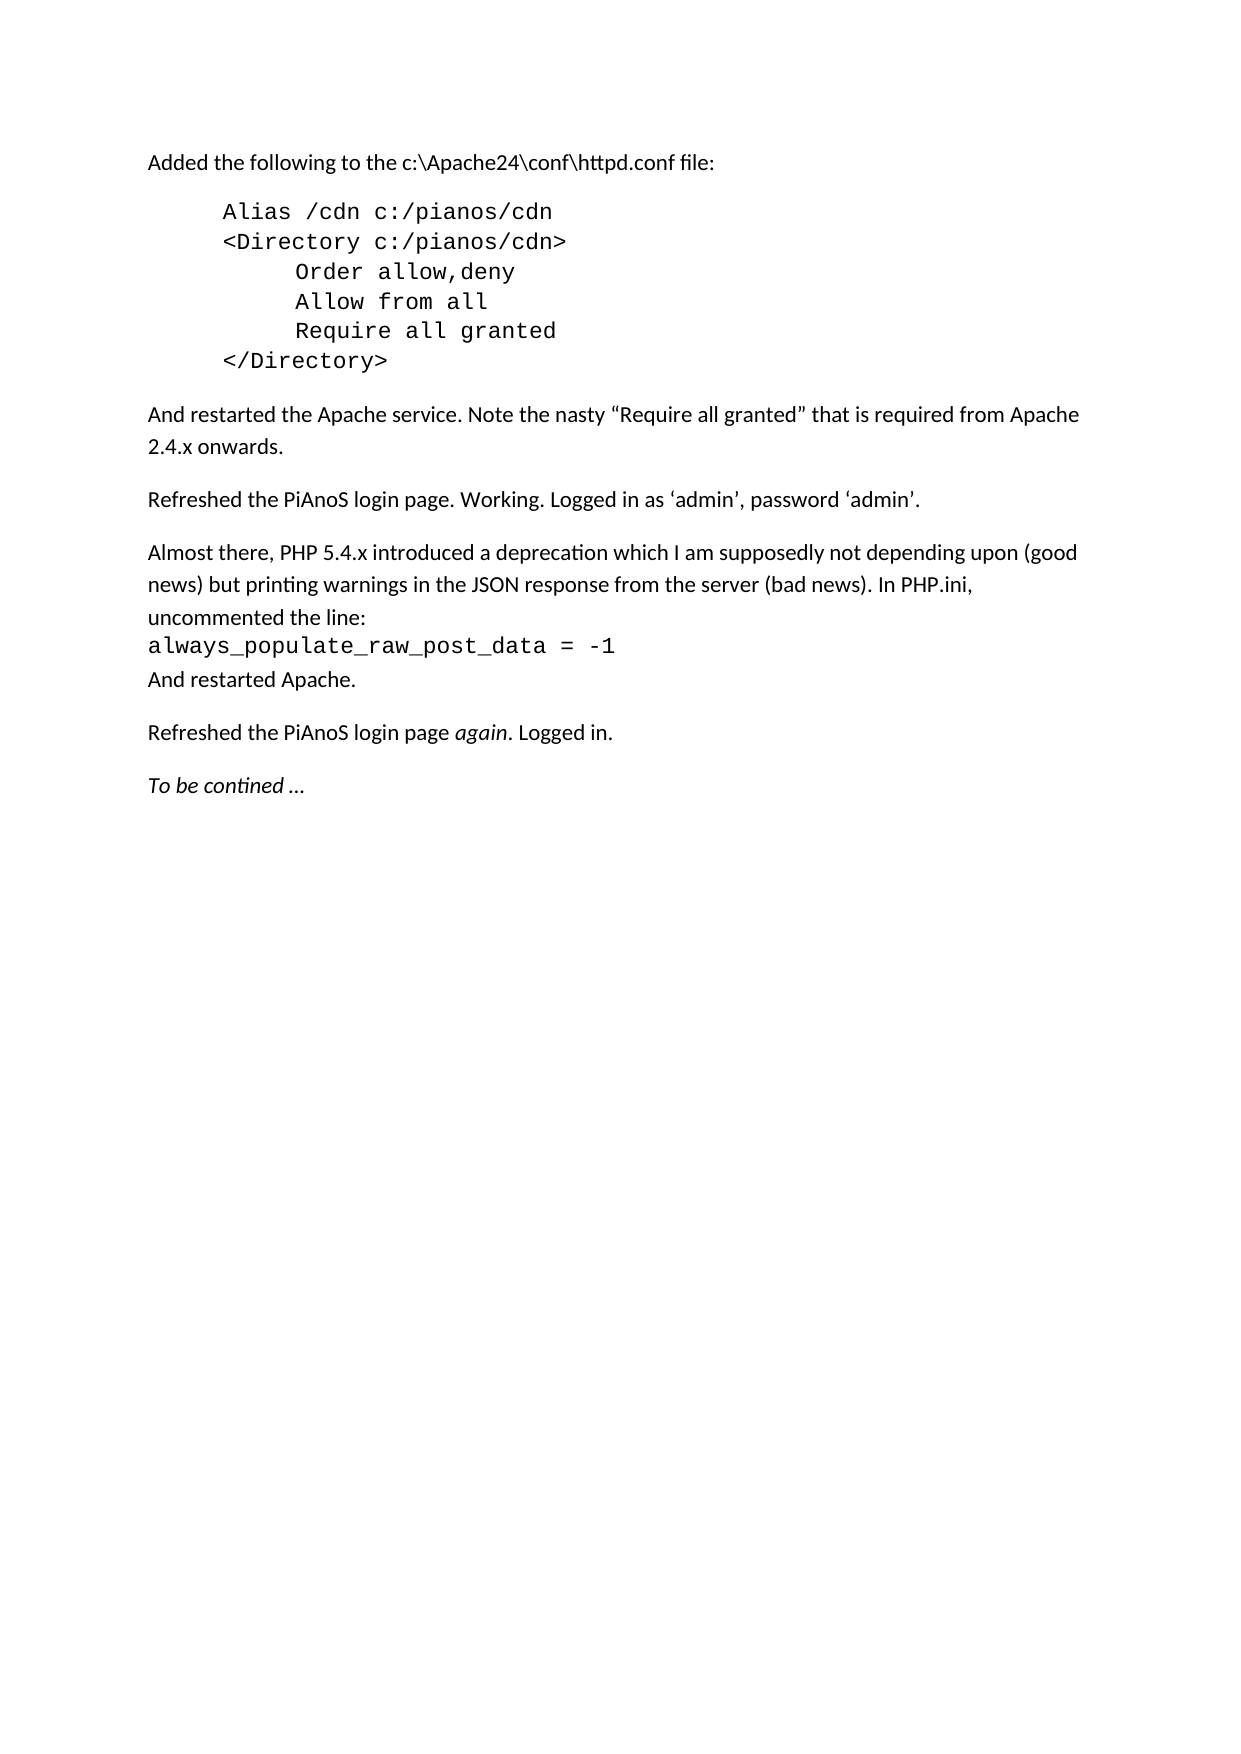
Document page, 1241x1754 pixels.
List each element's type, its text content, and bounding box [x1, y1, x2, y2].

text Almost there, PHP 5.4.x introduced a deprecation which I am supposedly not depending upon (good news) but printing warnings in the JSON response from the server (bad news). In PHP.ini, uncommented the line: always_populate_raw_post_data = -1 And restarted Apache. [148, 538, 1093, 693]
list Allow from all Require all granted [223, 290, 1093, 346]
text Added the following to the c:\Apache24\conf\httpd.conf file: [148, 148, 1093, 176]
list <Directory c:/pianos/cdn> [223, 230, 1093, 256]
text To be contined … [148, 771, 1093, 799]
text Refreshed the PiAnoS login page. Working. Logged in as ‘admin’, password ‘admin’. [148, 485, 1093, 513]
list Order allow,deny [223, 260, 1093, 286]
list </Directory> [223, 349, 1093, 376]
text And restarted the Apache service. Note the nasty “Require all granted” that is required from Apache 2.4.x onwards. [148, 400, 1093, 460]
text Refreshed the PiAnoS login page again. Logged in. [148, 718, 1093, 746]
list Alias /cdn c:/pianos/cdn [223, 201, 1093, 227]
